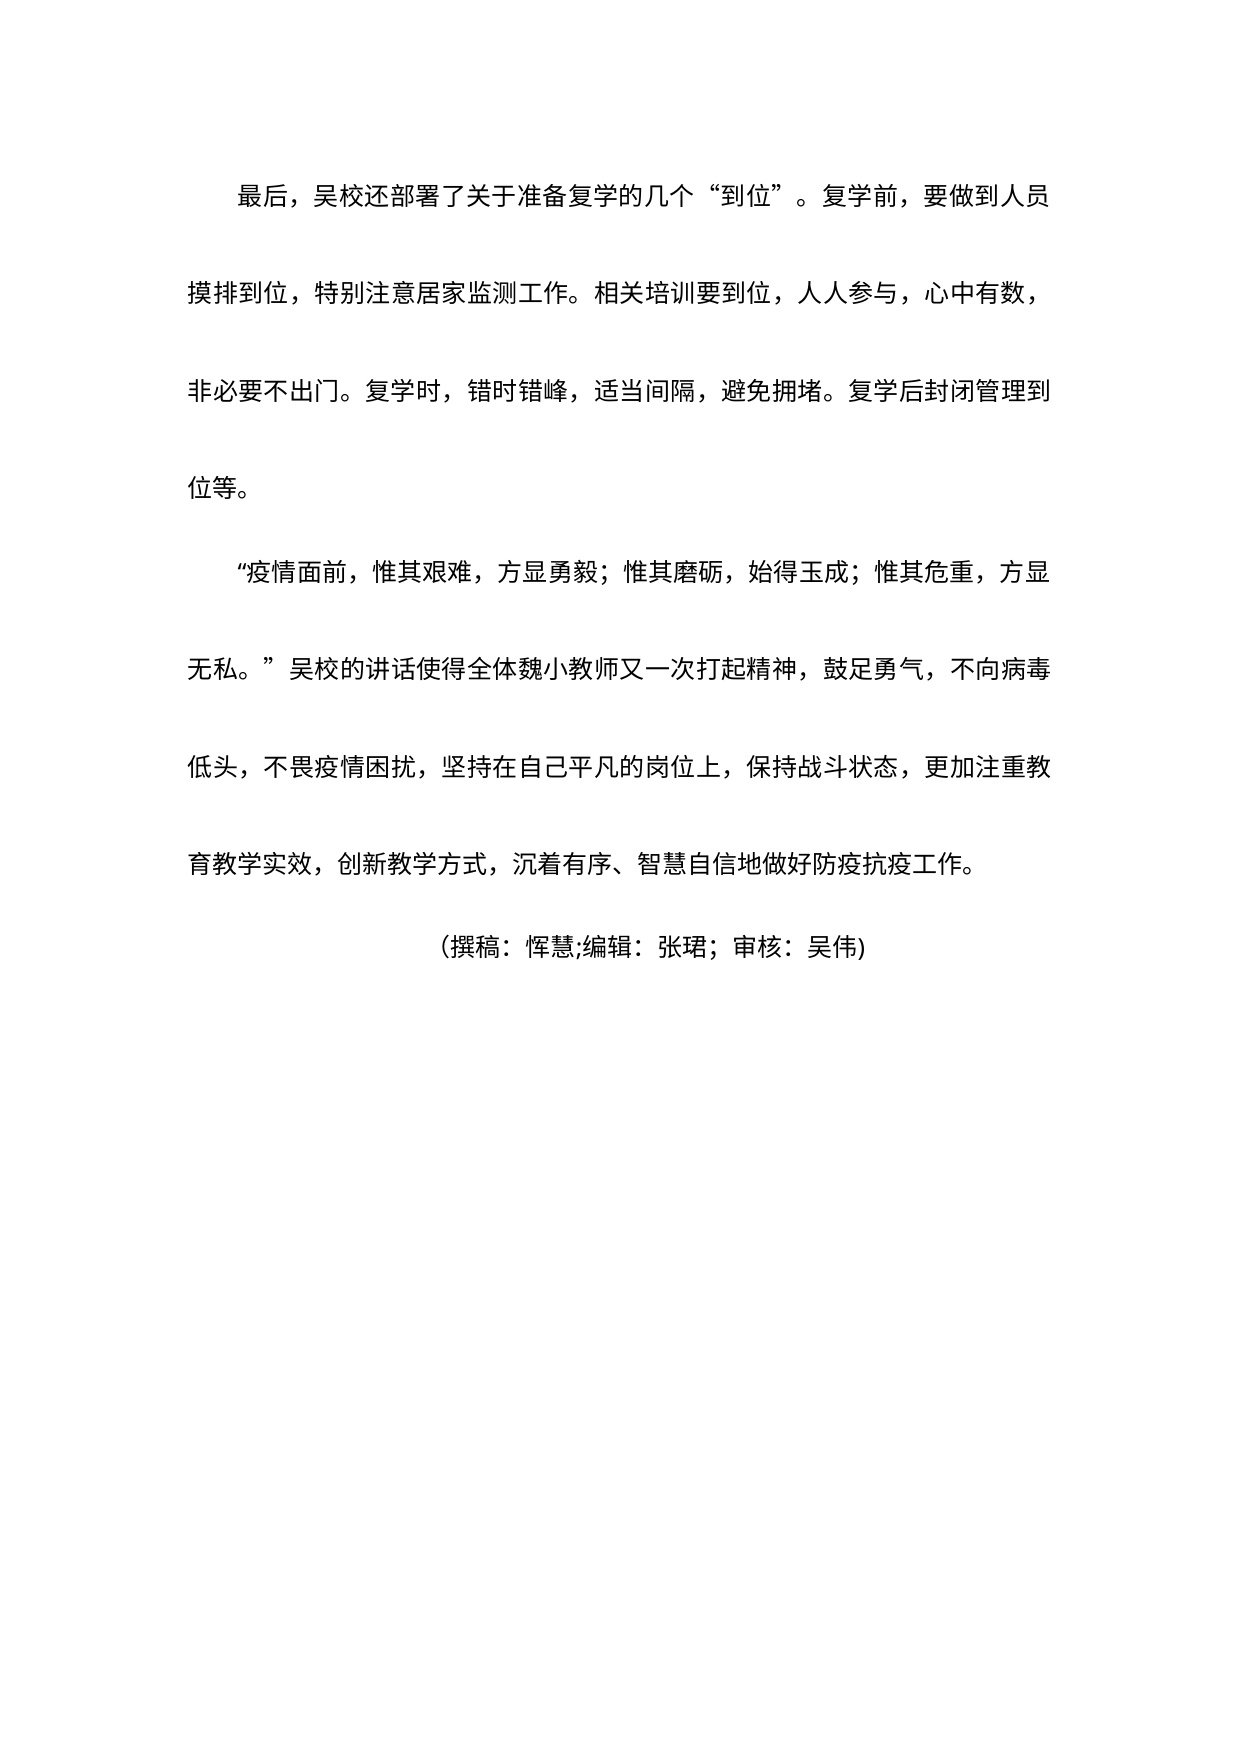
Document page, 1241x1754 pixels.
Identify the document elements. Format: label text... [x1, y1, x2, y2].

text 最后，吴校还部署了关于准备复学的几个“到位”。复学前，要做到人员摸排到位，特别注意居家监测工作。相关培训要到位，人人参与，心中有数，非必要不出门。复学时，错时错峰，适当间隔，避免拥堵。复学后封闭管理到位等。 [187, 162, 1053, 519]
text （撰稿：恽慧;编辑：张珺；审核：吴伟) [187, 913, 1053, 978]
text “疫情面前，惟其艰难，方显勇毅；惟其磨砺，始得玉成；惟其危重，方显无私。”吴校的讲话使得全体魏小教师又一次打起精神，鼓足勇气，不向病毒低头，不畏疫情困扰，坚持在自己平凡的岗位上，保持战斗状态，更加注重教育教学实效，创新教学方式，沉着有序、智慧自信地做好防疫抗疫工作。 [187, 538, 1053, 895]
